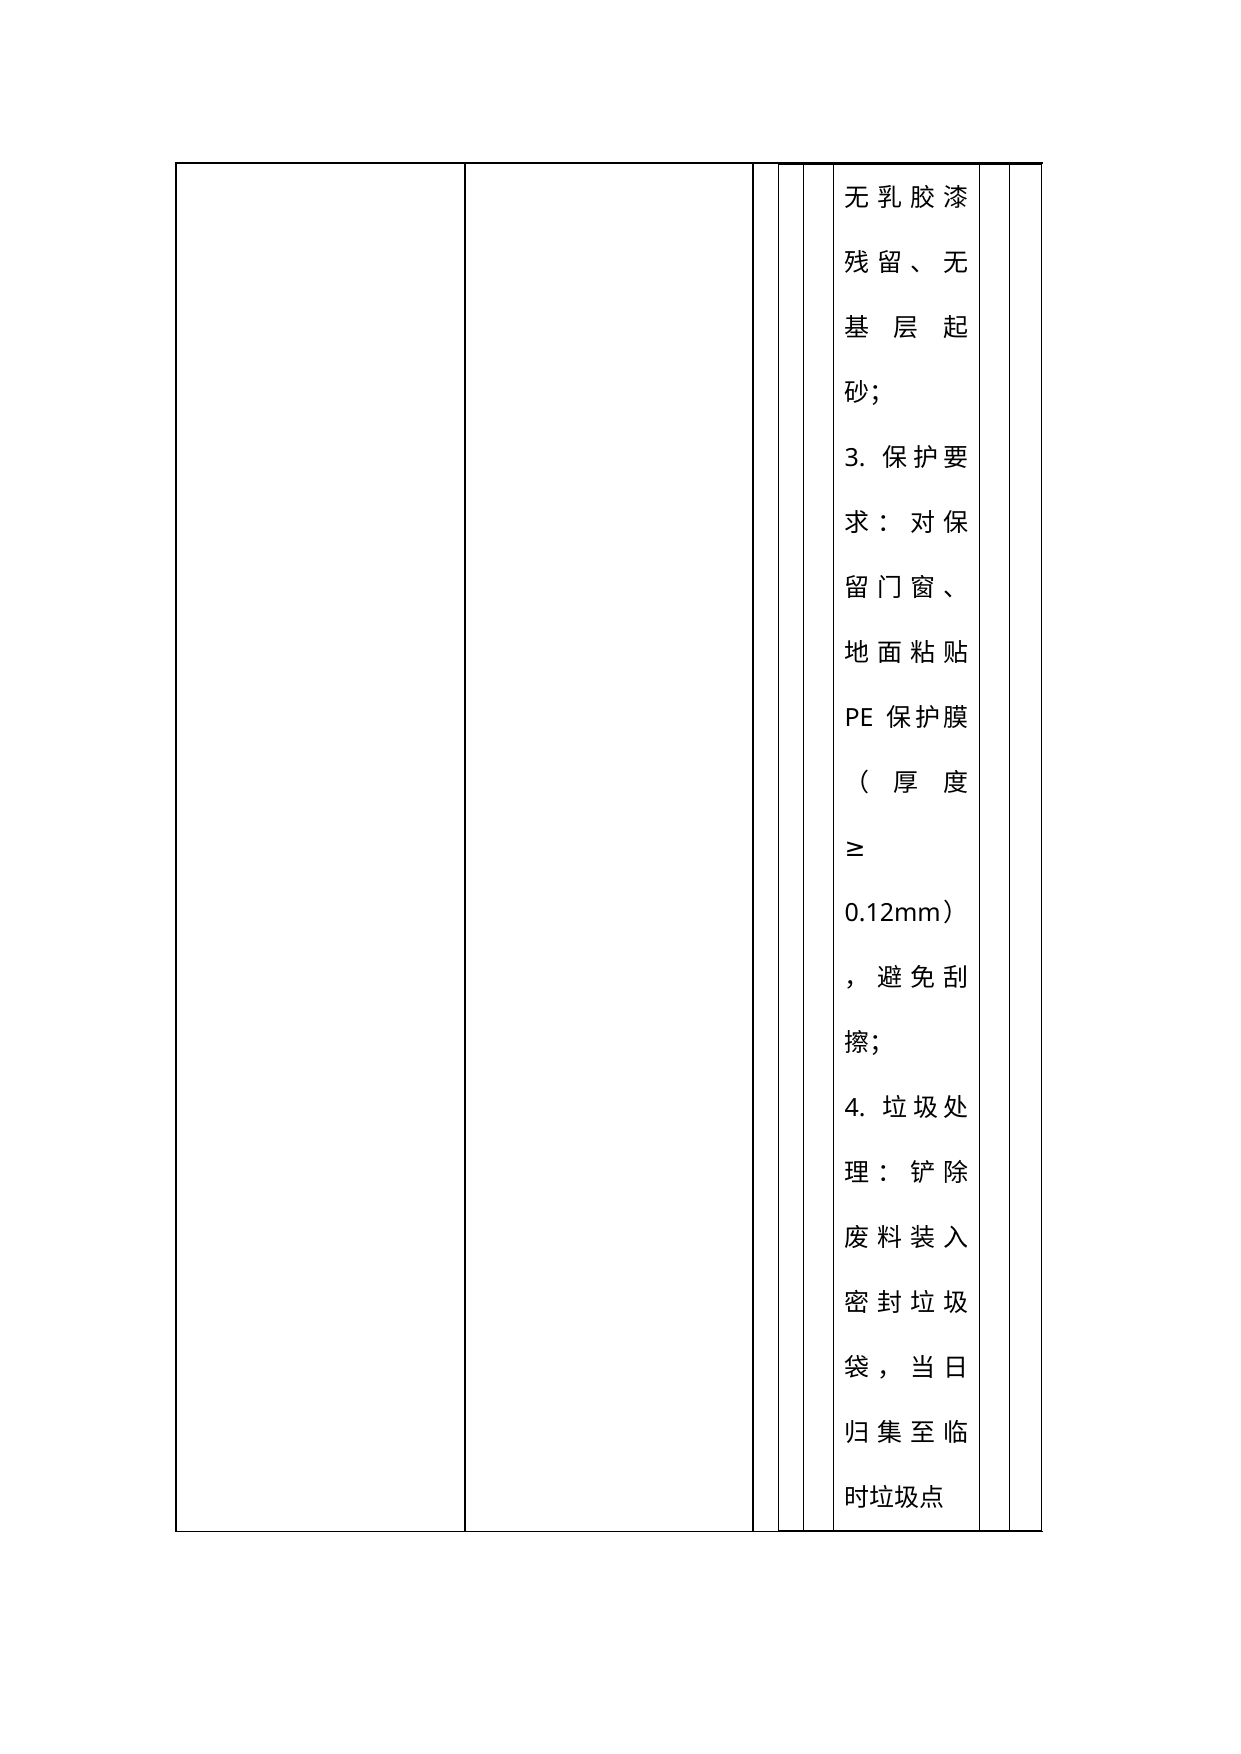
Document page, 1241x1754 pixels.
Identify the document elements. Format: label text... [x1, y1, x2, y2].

table_cell ★ [466, 164, 752, 1531]
table_cell [980, 165, 1009, 1530]
table_cell 1 [177, 164, 464, 1531]
table_cell [804, 165, 833, 1530]
table_cell [1010, 165, 1041, 1530]
table_cell [754, 164, 778, 1531]
table_cell [779, 165, 803, 1530]
table_cell [834, 165, 979, 1530]
